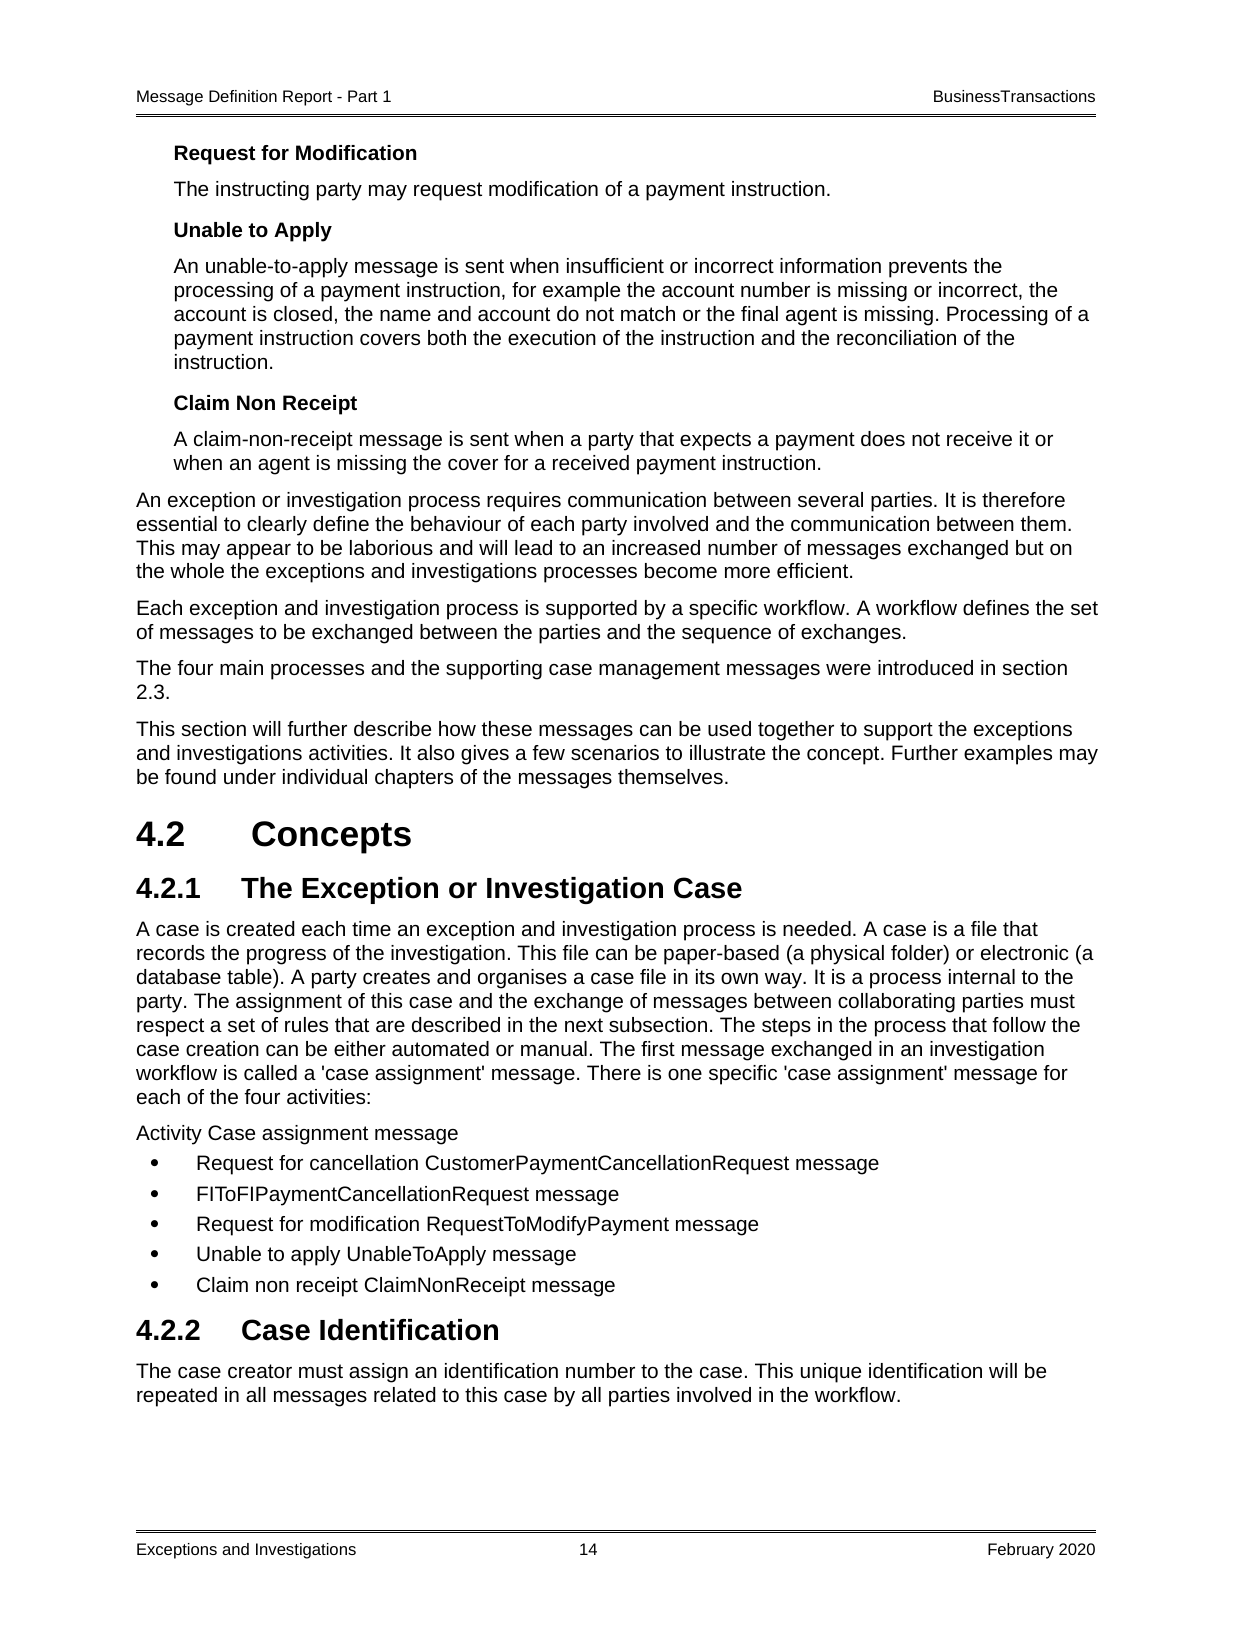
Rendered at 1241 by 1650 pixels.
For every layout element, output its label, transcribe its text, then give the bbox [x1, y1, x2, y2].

subtitle Concepts [136, 813, 1104, 854]
subtitle Case Identification [136, 1313, 1104, 1347]
text An unable-to-apply message is sent when insufficient or incorrect information prevents the processing of a payment instruction, for example the account number is missing or incorrect, the account is closed, the name and account do not match or the final agent is missing. Processing of a payment instruction covers both the execution of the instruction and the reconciliation of the instruction. [173, 254, 1104, 374]
list FIToFIPaymentCancellationRequest message [151, 1182, 1104, 1206]
text Activity Case assignment message [136, 1121, 1104, 1145]
list Unable to apply UnableToApply message [151, 1242, 1104, 1266]
text A claim-non-receipt message is sent when a party that expects a payment does not receive it or when an agent is missing the cover for a received payment instruction. [173, 427, 1104, 475]
list Claim non receipt ClaimNonReceipt message [151, 1272, 1104, 1297]
text Unable to Apply [173, 218, 1104, 242]
text Each exception and investigation process is supported by a specific workflow. A workflow defines the set of messages to be exchanged between the parties and the sequence of exchanges. [136, 596, 1104, 644]
text The instructing party may request modification of a payment instruction. [173, 177, 1104, 201]
subtitle The Exception or Investigation Case [136, 871, 1104, 904]
text A case is created each time an exception and investigation process is needed. A case is a file that records the progress of the investigation. This file can be paper-based (a physical folder) or electronic (a database table). A party creates and organises a case file in its own way. It is a process internal to the party. The assignment of this case and the exchange of messages between collaborating parties must respect a set of rules that are described in the next subsection. The steps in the process that follow the case creation can be either automated or manual. The first message exchanged in an investigation workflow is called a 'case assignment' message. There is one specific 'case assignment' message for each of the four activities: [136, 917, 1104, 1108]
text Claim Non Receipt [173, 391, 1104, 414]
text The four main processes and the supporting case management messages were introduced in section 2.3. [136, 656, 1104, 704]
list Request for cancellation CustomerPaymentCancellationRequest message [151, 1151, 1104, 1175]
text Request for Modification [173, 141, 1104, 164]
list Request for modification RequestToModifyPayment message [151, 1212, 1104, 1236]
text This section will further describe how these messages can be used together to support the exceptions and investigations activities. It also gives a few scenarios to illustrate the concept. Further examples may be found under individual chapters of the messages themselves. [136, 717, 1104, 788]
text The case creator must assign an identification number to the case. This unique identification will be repeated in all messages related to this case by all parties involved in the workflow. [136, 1359, 1104, 1407]
text An exception or investigation process requires communication between several parties. It is therefore essential to clearly define the behaviour of each party involved and the communication between them. This may appear to be laborious and will lead to an increased number of messages exchanged but on the whole the exceptions and investigations processes become more efficient. [136, 487, 1104, 583]
